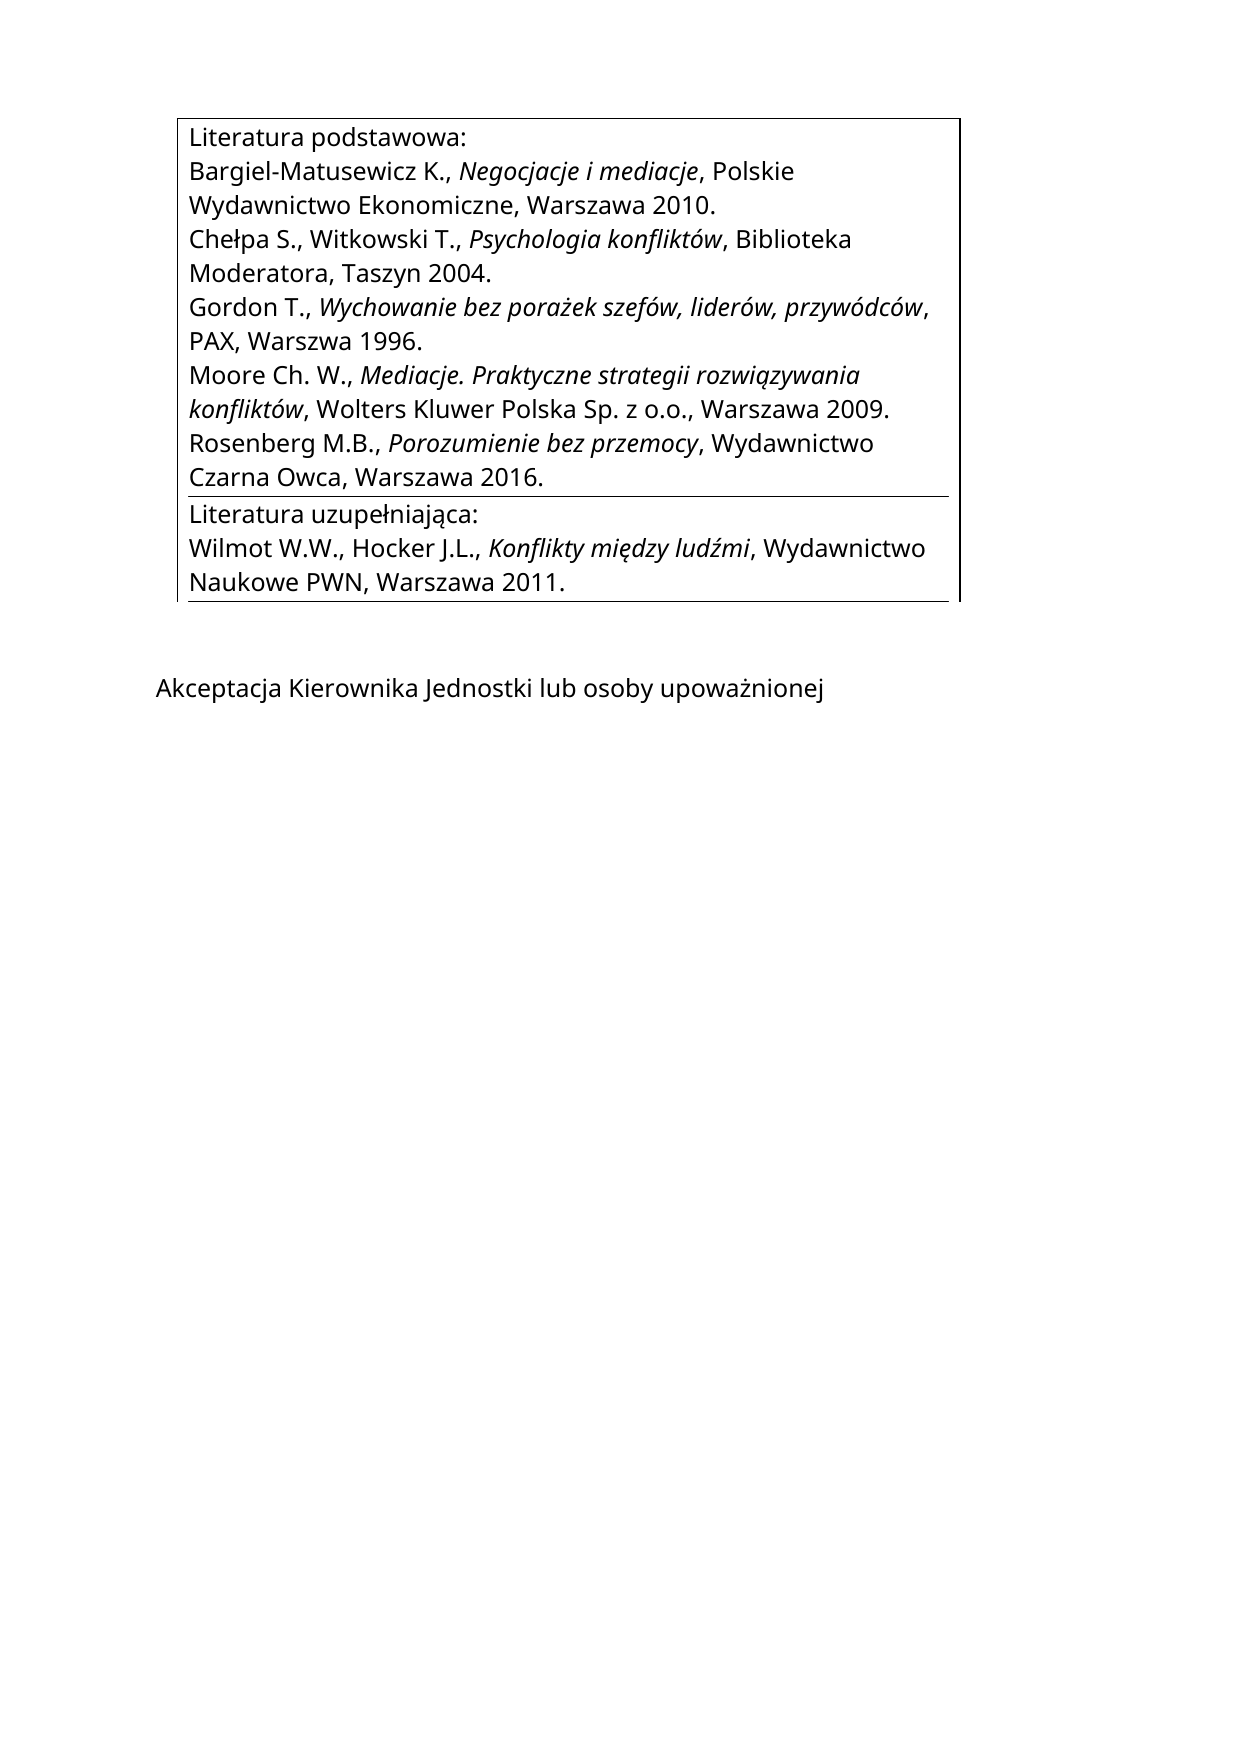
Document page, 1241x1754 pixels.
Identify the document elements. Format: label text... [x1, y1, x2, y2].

table_cell Literatura uzupełniająca: Wilmot W.W., Hocker J.L., Konflikty między ludźmi, Wydawnictwo Naukowe PWN, Warszawa 2011. [178, 497, 959, 602]
table_header Literatura podstawowa: Bargiel-Matusewicz K., Negocjacje i mediacje, Polskie Wydawnictwo Ekonomiczne, Warszawa 2010. Chełpa S., Witkowski T., Psychologia konfliktów, Biblioteka Moderatora, Taszyn 2004. Gordon T., Wychowanie bez porażek szefów, liderów, przywódców, PAX, Warszwa 1996. Moore Ch. W., Mediacje. Praktyczne strategii rozwiązywania konfliktów, Wolters Kluwer Polska Sp. z o.o., Warszawa 2009. Rosenberg M.B., Porozumienie bez przemocy, Wydawnictwo Czarna Owca, Warszawa 2016. [178, 119, 959, 497]
text Akceptacja Kierownika Jednostki lub osoby upoważnionej [156, 670, 1122, 704]
